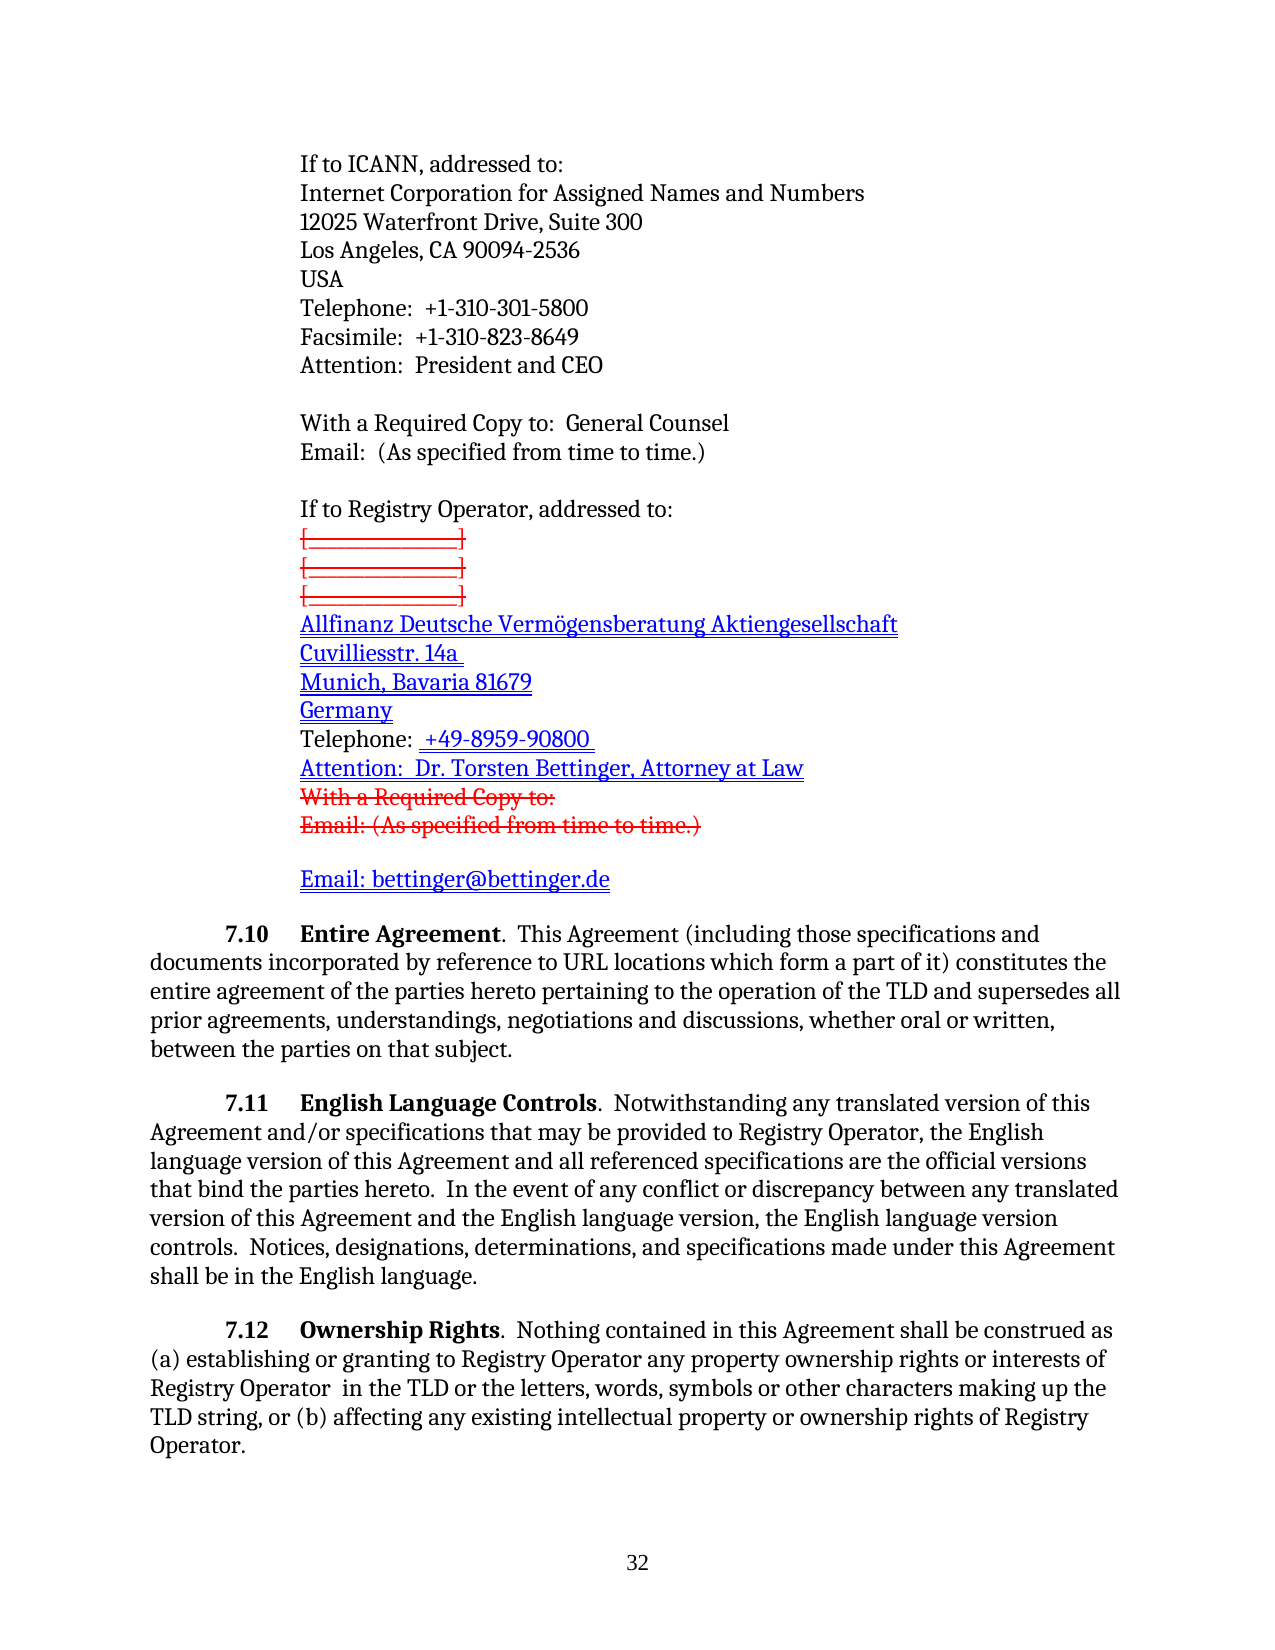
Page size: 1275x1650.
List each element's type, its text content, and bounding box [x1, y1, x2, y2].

text Entire Agreement. This Agreement (including those specifications and documents incorporated by reference to URL locations which form a part of it) constitutes the entire agreement of the parties hereto pertaining to the operation of the TLD and supersedes all prior agreements, understandings, negotiations and discussions, whether oral or written, between the parties on that subject. [150, 919, 1125, 1063]
text Email: bettinger@bettinger.de [300, 865, 1125, 894]
text If to ICANN, addressed to: Internet Corporation for Assigned Names and Numbers 12025 Waterfront Drive, Suite 300 Los Angeles, CA 90094-2536 [300, 150, 1125, 265]
text English Language Controls. Notwithstanding any translated version of this Agreement and/or specifications that may be provided to Registry Operator, the English language version of this Agreement and all referenced specifications are the official versions that bind the parties hereto. In the event of any conflict or discrepancy between any translated version of this Agreement and the English language version, the English language version controls. Notices, designations, determinations, and specifications made under this Agreement shall be in the English language. [150, 1088, 1125, 1290]
text USA Telephone: +1-310-301-5800 Facsimile: +1-310-823-8649 Attention: President and CEO With a Required Copy to: General Counsel Email: (As specified from time to time.) If to Registry Operator, addressed to: [________________] [________________] [________________] Allfinanz Deutsche Vermögensberatung Aktiengesellschaft Cuvilliesstr. 14a [300, 265, 1125, 667]
text Munich, Bavaria 81679 [300, 667, 1125, 696]
text With a Required Copy to: Email: (As specified from time to time.) [300, 782, 1125, 840]
text Germany [300, 696, 1125, 725]
text Ownership Rights. Nothing contained in this Agreement shall be construed as (a) establishing or granting to Registry Operator any property ownership rights or interests of Registry Operator in the TLD or the letters, words, symbols or other characters making up the TLD string, or (b) affecting any existing intellectual property or ownership rights of Registry Operator. [150, 1315, 1125, 1460]
text Telephone: +49-8959-90800 Attention: Dr. Torsten Bettinger, Attorney at Law [300, 725, 1125, 782]
